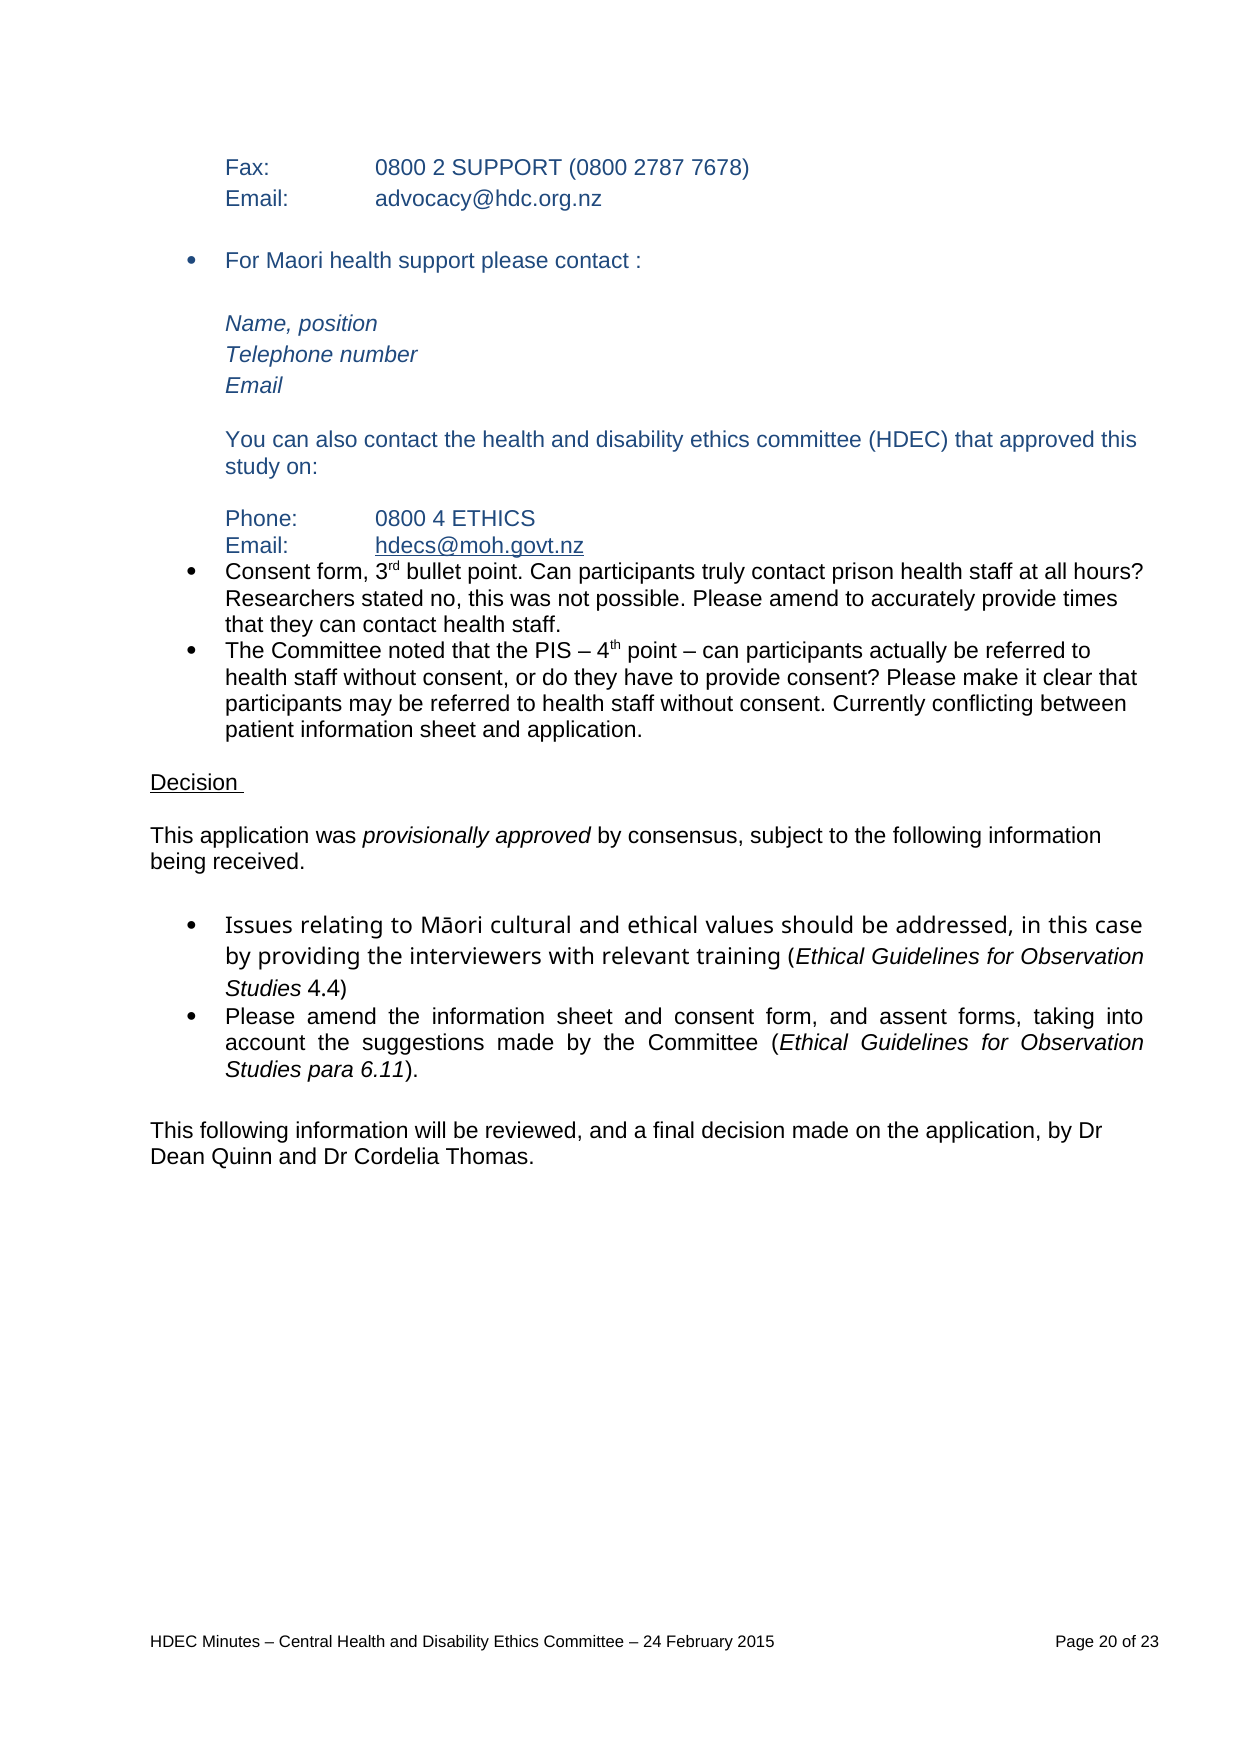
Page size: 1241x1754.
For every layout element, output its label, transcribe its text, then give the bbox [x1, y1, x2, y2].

list Email: hdecs@moh.govt.nz [225, 532, 1144, 558]
list Email [225, 369, 1144, 400]
list Phone: 0800 4 ETHICS [225, 505, 1144, 532]
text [225, 150, 1144, 212]
text This application was provisionally approved by consensus, subject to the following information being received. [150, 822, 1144, 874]
list Telephone number [225, 337, 1144, 369]
list Consent form, 3rd bullet point. Can participants truly contact prison health staff at all hours? Researchers stated no, this was not possible. Please amend to accurately provide times that they can contact health staff. [187, 558, 1144, 637]
list Issues relating to Māori cultural and ethical values should be addressed, in this case by providing the interviewers with relevant training (Ethical Guidelines for Observation Studies 4.4) [187, 909, 1144, 1003]
text Decision [150, 769, 1144, 795]
list Please amend the information sheet and consent form, and assent forms, taking into account the suggestions made by the Committee (Ethical Guidelines for Observation Studies para 6.11). [187, 1003, 1144, 1082]
text This following information will be reviewed, and a final decision made on the application, by Dr Dean Quinn and Dr Cordelia Thomas. [150, 1117, 1144, 1169]
list For Maori health support please contact : [187, 244, 1144, 275]
list Name, position [225, 306, 1144, 337]
list You can also contact the health and disability ethics committee (HDEC) that approved this study on: [225, 426, 1144, 479]
list The Committee noted that the PIS – 4th point – can participants actually be referred to health staff without consent, or do they have to provide consent? Please make it clear that participants may be referred to health staff without consent. Currently conflicting between patient information sheet and application. [187, 637, 1144, 743]
